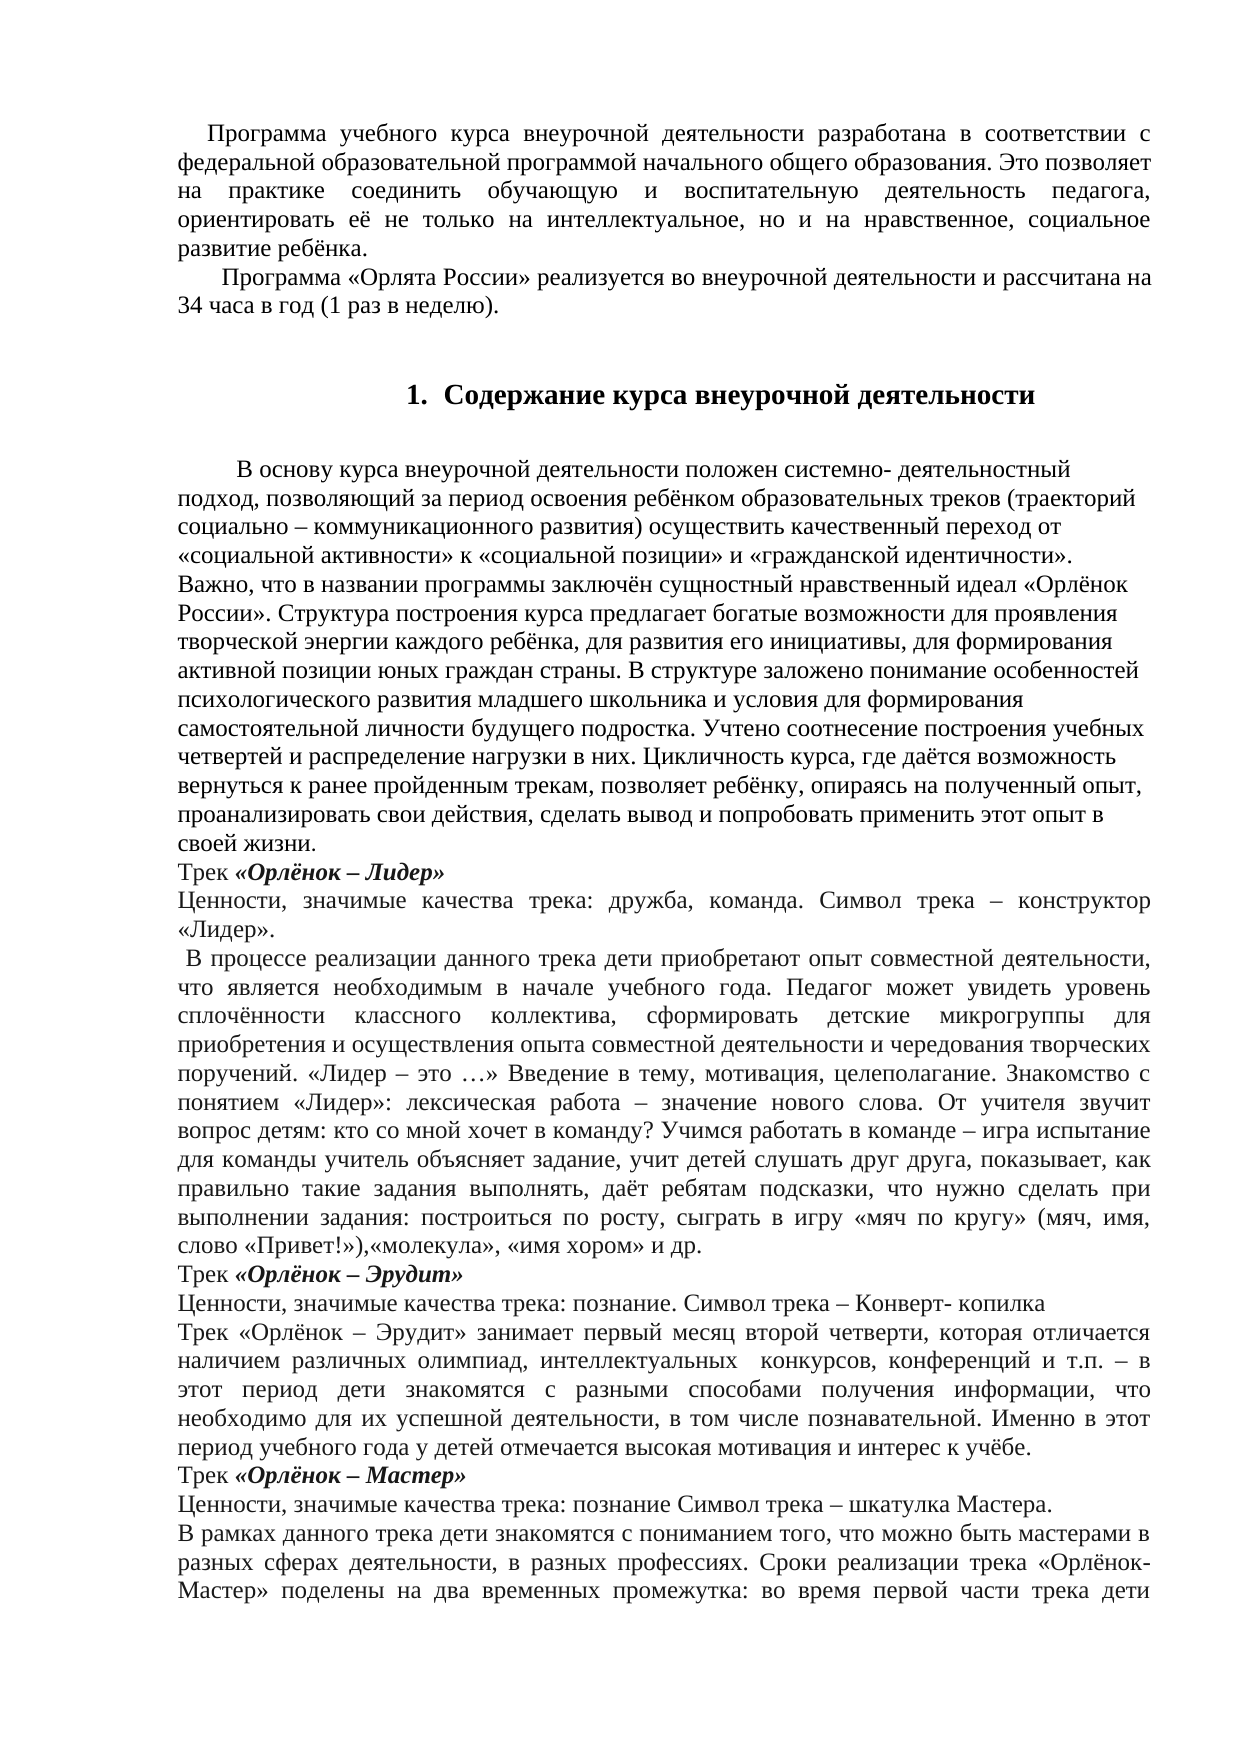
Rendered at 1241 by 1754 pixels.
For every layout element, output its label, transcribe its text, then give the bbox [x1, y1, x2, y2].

text Ценности, значимые качества трека: познание. Символ трека – Конверт- копилка [177, 1288, 1152, 1317]
text Трек «Орлёнок – Эрудит» занимает первый месяц второй четверти, которая отличается наличием различных олимпиад, интеллектуальных конкурсов, конференций и т.п. – в этот период дети знакомятся с разными способами получения информации, что необходимо для их успешной деятельности, в том числе познавательной. Именно в этот период учебного года у детей отмечается высокая мотивация и интерес к учёбе. [177, 1317, 1152, 1461]
text Программа «Орлята России» реализуется во внеурочной деятельности и рассчитана на 34 часа в год (1 раз в неделю). [177, 262, 1152, 319]
list Содержание курса внеурочной деятельности [290, 377, 1152, 410]
text В процессе реализации данного трека дети приобретают опыт совместной деятельности, что является необходимым в начале учебного года. Педагог может увидеть уровень сплочённости классного коллектива, сформировать детские микрогруппы для приобретения и осуществления опыта совместной деятельности и чередования творческих поручений. «Лидер – это …» Введение в тему, мотивация, целеполагание. Знакомство с понятием «Лидер»: лексическая работа – значение нового слова. От учителя звучит вопрос детям: кто со мной хочет в команду? Учимся работать в команде – игра испытание для команды учитель объясняет задание, учит детей слушать друг друга, показывает, как правильно такие задания выполнять, даёт ребятам подсказки, что нужно сделать при выполнении задания: построиться по росту, сыграть в игру «мяч по кругу» (мяч, имя, слово «Привет!»),«молекула», «имя хором» и др. [177, 943, 1152, 1259]
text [177, 1518, 1152, 1604]
text Программа учебного курса внеурочной деятельности разработана в соответствии с федеральной образовательной программой начального общего образования. Это позволяет на практике соединить обучающую и воспитательную деятельность педагога, ориентировать её не только на интеллектуальное, но и на нравственное, социальное развитие ребёнка. [177, 118, 1152, 262]
text Ценности, значимые качества трека: дружба, команда. Символ трека – конструктор «Лидер». [177, 886, 1152, 943]
text В основу курса внеурочной деятельности положен системно- деятельностный подход, позволяющий за период освоения ребёнком образовательных треков (траекторий социально – коммуникационного развития) осуществить качественный переход от «социальной активности» к «социальной позиции» и «гражданской идентичности». Важно, что в названии программы заключён сущностный нравственный идеал «Орлёнок России». Структура построения курса предлагает богатые возможности для проявления творческой энергии каждого ребёнка, для развития его инициативы, для формирования активной позиции юных граждан страны. В структуре заложено понимание особенностей психологического развития младшего школьника и условия для формирования самостоятельной личности будущего подростка. Учтено соотнесение построения учебных четвертей и распределение нагрузки в них. Цикличность курса, где даётся возможность вернуться к ранее пройденным трекам, позволяет ребёнку, опираясь на полученный опыт, проанализировать свои действия, сделать вывод и попробовать применить этот опыт в своей жизни. [177, 454, 1152, 857]
text Трек «Орлёнок – Лидер» [177, 857, 1152, 886]
text Ценности, значимые качества трека: познание Символ трека – шкатулка Мастера. [177, 1489, 1152, 1518]
text Трек «Орлёнок – Мастер» [177, 1461, 1152, 1489]
text Трек «Орлёнок – Эрудит» [177, 1259, 1152, 1288]
